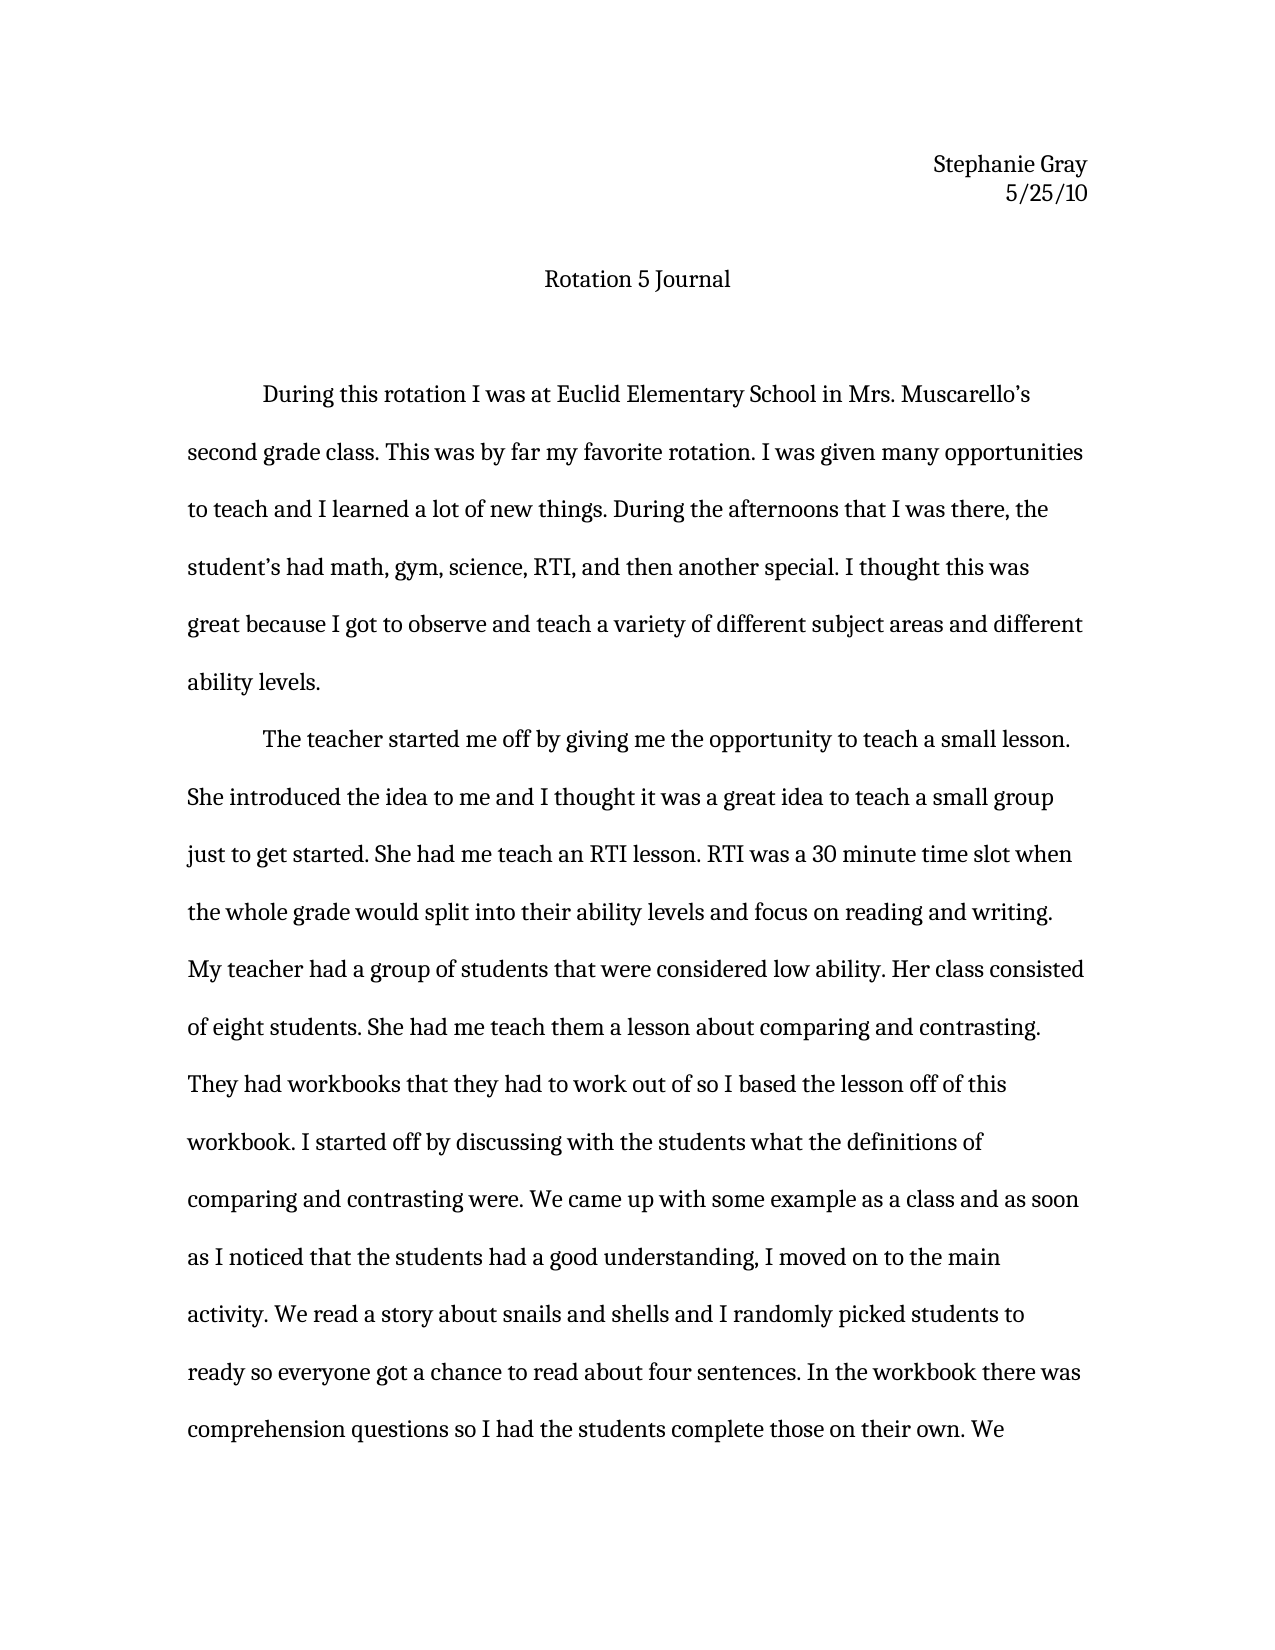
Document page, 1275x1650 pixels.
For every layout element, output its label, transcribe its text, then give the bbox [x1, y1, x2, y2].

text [187, 725, 1087, 1444]
text Stephanie Gray [187, 150, 1087, 179]
text 5/25/10 [187, 179, 1087, 207]
text During this rotation I was at Euclid Elementary School in Mrs. Muscarello’s second grade class. This was by far my favorite rotation. I was given many opportunities to teach and I learned a lot of new things. During the afternoons that I was there, the student’s had math, gym, science, RTI, and then another special. I thought this was great because I got to observe and teach a variety of different subject areas and different ability levels. [187, 380, 1087, 696]
text Rotation 5 Journal [187, 265, 1087, 294]
